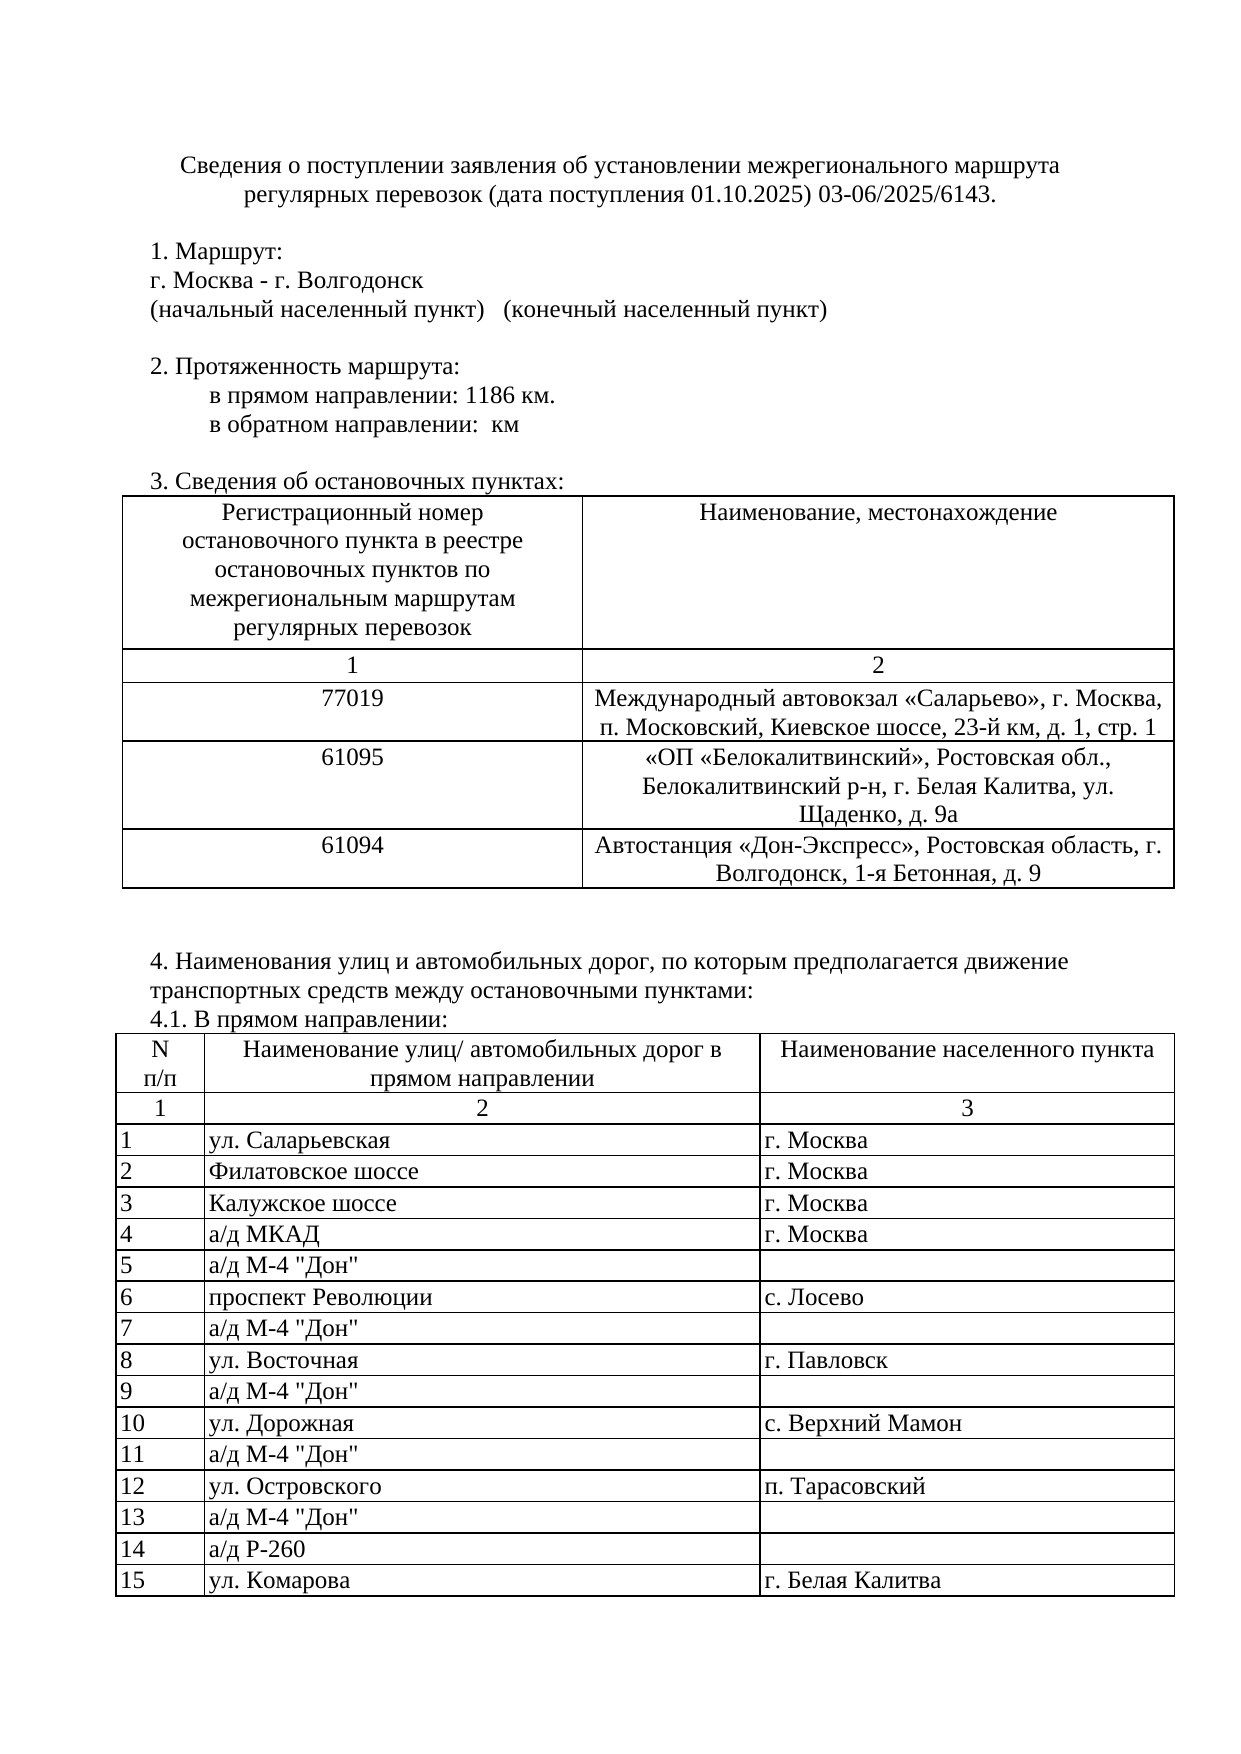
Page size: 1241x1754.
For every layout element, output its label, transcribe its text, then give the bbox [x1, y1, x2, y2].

text 4.1. В прямом направлении: [150, 1004, 1090, 1033]
table_cell 13 [117, 1502, 204, 1532]
table_cell 2 [117, 1156, 204, 1186]
table_cell 2 [205, 1093, 759, 1123]
table_cell п. Тарасовский [761, 1471, 1174, 1501]
table_cell а/д М-4 "Дон" [205, 1439, 759, 1469]
table_cell 3 [117, 1188, 204, 1217]
text (начальный населенный пункт) (конечный населенный пункт) [150, 294, 1090, 322]
table_cell г. Москва [761, 1188, 1174, 1217]
table_header Наименование, местонахождение [583, 497, 1173, 648]
table_cell [761, 1502, 1174, 1532]
table_cell 2 [583, 650, 1173, 681]
text Сведения о поступлении заявления об установлении межрегионального маршрута регулярных перевозок (дата поступления 01.10.2025) 03-06/2025/6143. [150, 150, 1090, 207]
table_cell [761, 1534, 1174, 1563]
table_cell 14 [117, 1534, 204, 1563]
text в прямом направлении: 1186 км. [150, 380, 1090, 409]
text в обратном направлении: км [150, 409, 1090, 437]
table_cell 77019 [123, 683, 582, 740]
table_cell г. Белая Калитва [761, 1565, 1174, 1595]
table_cell Международный автовокзал «Саларьево», г. Москва, п. Московский, Киевское шоссе, 23-й км, д. 1, стр. 1 [583, 683, 1173, 740]
table_cell г. Павловск [761, 1345, 1174, 1375]
table_cell [761, 1313, 1174, 1343]
text 2. Протяженность маршрута: [150, 351, 1090, 380]
table_cell проспект Революции [205, 1282, 759, 1312]
table_cell а/д М-4 "Дон" [205, 1376, 759, 1406]
table_cell 5 [117, 1251, 204, 1280]
table_cell 1 [117, 1093, 204, 1123]
table_cell с. Верхний Мамон [761, 1408, 1174, 1438]
table_cell Автостанция «Дон-Экспресс», Ростовская область, г. Волгодонск, 1-я Бетонная, д. 9 [583, 830, 1173, 887]
table_cell г. Москва [761, 1125, 1174, 1154]
table_cell а/д Р-260 [205, 1534, 759, 1563]
table_cell 1 [117, 1125, 204, 1154]
table_cell 61094 [123, 830, 582, 887]
table_cell [761, 1376, 1174, 1406]
table_cell г. Москва [761, 1156, 1174, 1186]
text 3. Сведения об остановочных пунктах: [150, 466, 1090, 495]
table_cell 12 [117, 1471, 204, 1501]
table_cell ул. Восточная [205, 1345, 759, 1375]
table_cell Филатовское шоссе [205, 1156, 759, 1186]
table_cell 9 [117, 1376, 204, 1406]
table_cell а/д М-4 "Дон" [205, 1251, 759, 1280]
table_cell а/д МКАД [205, 1219, 759, 1249]
table_cell 10 [117, 1408, 204, 1438]
table_header N п/п [117, 1034, 204, 1092]
table_cell 4 [117, 1219, 204, 1249]
table_cell 8 [117, 1345, 204, 1375]
table_cell г. Москва [761, 1219, 1174, 1249]
table_cell ул. Островского [205, 1471, 759, 1501]
table_cell а/д М-4 "Дон" [205, 1313, 759, 1343]
table_cell 11 [117, 1439, 204, 1469]
table_cell 1 [123, 650, 582, 681]
table_cell а/д М-4 "Дон" [205, 1502, 759, 1532]
table_cell с. Лосево [761, 1282, 1174, 1312]
table_cell 61095 [123, 742, 582, 828]
text г. Москва - г. Волгодонск [150, 265, 1090, 294]
table_cell 6 [117, 1282, 204, 1312]
table_header Наименование населенного пункта [761, 1034, 1174, 1092]
table_header Наименование улиц/ автомобильных дорог в прямом направлении [205, 1034, 759, 1092]
table_cell 3 [761, 1093, 1174, 1123]
table_cell ул. Саларьевская [205, 1125, 759, 1154]
table_cell ул. Комарова [205, 1565, 759, 1595]
table_cell «ОП «Белокалитвинский», Ростовская обл., Белокалитвинский р-н, г. Белая Калитва, ул. Щаденко, д. 9а [583, 742, 1173, 828]
table_cell 15 [117, 1565, 204, 1595]
text 1. Маршрут: [150, 236, 1090, 265]
table_cell [761, 1251, 1174, 1280]
table_header Регистрационный номер остановочного пункта в реестре остановочных пунктов по межрегиональным маршрутам регулярных перевозок [123, 497, 582, 648]
table_cell Калужское шоссе [205, 1188, 759, 1217]
table_cell ул. Дорожная [205, 1408, 759, 1438]
table_cell 7 [117, 1313, 204, 1343]
table_cell [761, 1439, 1174, 1469]
text 4. Наименования улиц и автомобильных дорог, по которым предполагается движение транспортных средств между остановочными пунктами: [150, 946, 1090, 1004]
